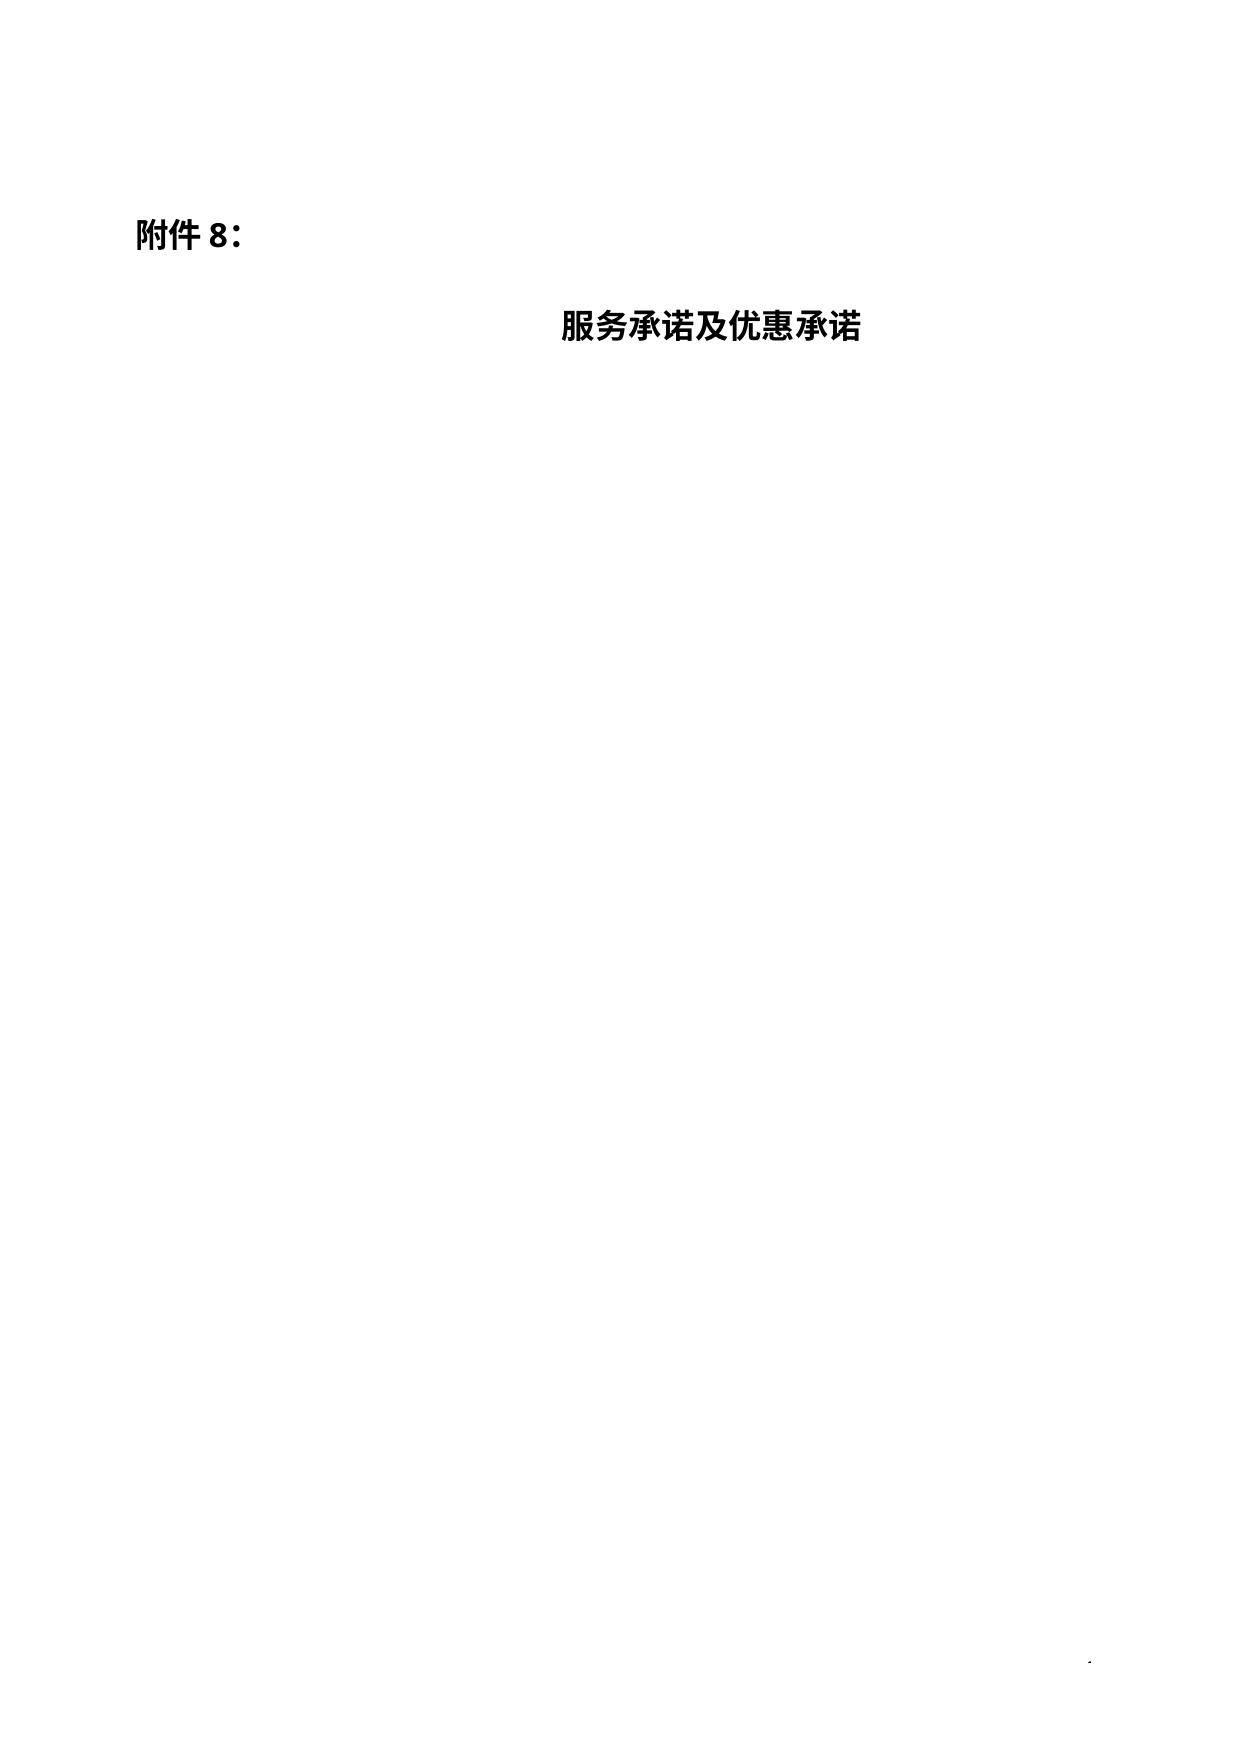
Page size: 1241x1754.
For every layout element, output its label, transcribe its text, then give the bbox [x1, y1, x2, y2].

text 服务承诺及优惠承诺 [193, 302, 1105, 348]
text 附件8： [135, 210, 1105, 256]
